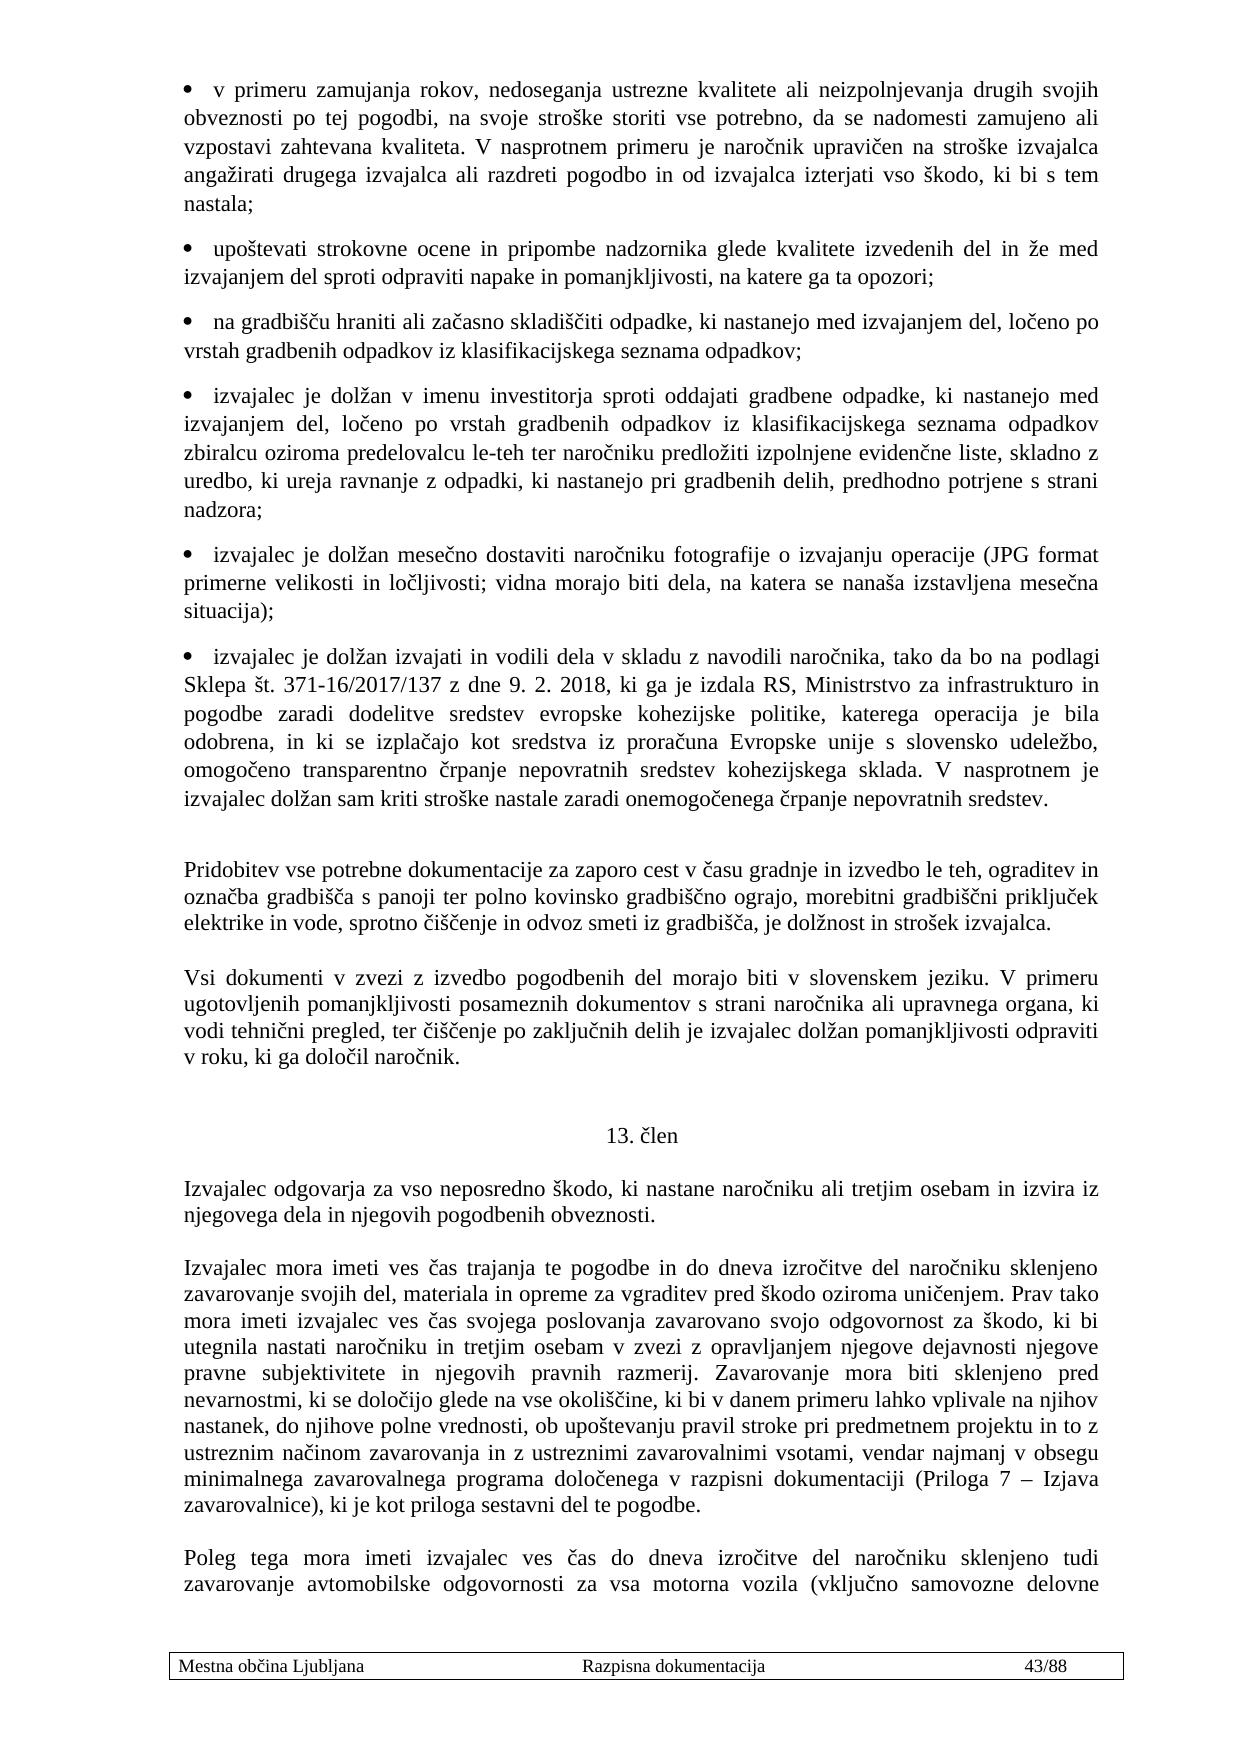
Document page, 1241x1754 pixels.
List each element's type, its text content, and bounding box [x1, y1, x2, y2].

list izvajalec je dolžan v imenu investitorja sproti oddajati gradbene odpadke, ki nastanejo med izvajanjem del, ločeno po vrstah gradbenih odpadkov iz klasifikacijskega seznama odpadkov zbiralcu oziroma predelovalcu le-teh ter naročniku predložiti izpolnjene evidenčne liste, skladno z uredbo, ki ureja ravnanje z odpadki, ki nastanejo pri gradbenih delih, predhodno potrjene s strani nadzora; [184, 382, 1100, 522]
text Izvajalec odgovarja za vso neposredno škodo, ki nastane naročniku ali tretjim osebam in izvira iz njegovega dela in njegovih pogodbenih obveznosti. [184, 1175, 1100, 1228]
list izvajalec je dolžan izvajati in vodili dela v skladu z navodili naročnika, tako da bo na podlagi Sklepa št. 371-16/2017/137 z dne 9. 2. 2018, ki ga je izdala RS, Ministrstvo za infrastrukturo in pogodbe zaradi dodelitve sredstev evropske kohezijske politike, katerega operacija je bila odobrena, in ki se izplačajo kot sredstva iz proračuna Evropske unije s slovensko udeležbo, omogočeno transparentno črpanje nepovratnih sredstev kohezijskega sklada. V nasprotnem je izvajalec dolžan sam kriti stroške nastale zaradi onemogočenega črpanje nepovratnih sredstev. [184, 643, 1100, 811]
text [184, 1544, 1100, 1597]
text Izvajalec mora imeti ves čas trajanja te pogodbe in do dneva izročitve del naročniku sklenjeno zavarovanje svojih del, materiala in opreme za vgraditev pred škodo oziroma uničenjem. Prav tako mora imeti izvajalec ves čas svojega poslovanja zavarovano svojo odgovornost za škodo, ki bi utegnila nastati naročniku in tretjim osebam v zvezi z opravljanjem njegove dejavnosti njegove pravne subjektivitete in njegovih pravnih razmerij. Zavarovanje mora biti sklenjeno pred nevarnostmi, ki se določijo glede na vse okoliščine, ki bi v danem primeru lahko vplivale na njihov nastanek, do njihove polne vrednosti, ob upoštevanju pravil stroke pri predmetnem projektu in to z ustreznim načinom zavarovanja in z ustreznimi zavarovalnimi vsotami, vendar najmanj v obsegu minimalnega zavarovalnega programa določenega v razpisni dokumentaciji (Priloga 7 – Izjava zavarovalnice), ki je kot priloga sestavni del te pogodbe. [184, 1254, 1100, 1518]
list izvajalec je dolžan mesečno dostaviti naročniku fotografije o izvajanju operacije (JPG format primerne velikosti in ločljivosti; vidna morajo biti dela, na katera se nanaša izstavljena mesečna situacija); [184, 541, 1100, 624]
list na gradbišču hraniti ali začasno skladiščiti odpadke, ki nastanejo med izvajanjem del, ločeno po vrstah gradbenih odpadkov iz klasifikacijskega seznama odpadkov; [184, 308, 1100, 363]
list upoštevati strokovne ocene in pripombe nadzornika glede kvalitete izvedenih del in že med izvajanjem del sproti odpraviti napake in pomanjkljivosti, na katere ga ta opozori; [184, 235, 1100, 289]
text Vsi dokumenti v zvezi z izvedbo pogodbenih del morajo biti v slovenskem jeziku. V primeru ugotovljenih pomanjkljivosti posameznih dokumentov s strani naročnika ali upravnega organa, ki vodi tehnični pregled, ter čiščenje po zaključnih delih je izvajalec dolžan pomanjkljivosti odpraviti v roku, ki ga določil naročnik. [184, 964, 1100, 1069]
list v primeru zamujanja rokov, nedoseganja ustrezne kvalitete ali neizpolnjevanja drugih svojih obveznosti po tej pogodbi, na svoje stroške storiti vse potrebno, da se nadomesti zamujeno ali vzpostavi zahtevana kvaliteta. V nasprotnem primeru je naročnik upravičen na stroške izvajalca angažirati drugega izvajalca ali razdreti pogodbo in od izvajalca izterjati vso škodo, ki bi s tem nastala; [184, 76, 1100, 216]
text Pridobitev vse potrebne dokumentacije za zaporo cest v času gradnje in izvedbo le teh, ograditev in označba gradbišča s panoji ter polno kovinsko gradbiščno ograjo, morebitni gradbiščni priključek elektrike in vode, sprotno čiščenje in odvoz smeti iz gradbišča, je dolžnost in strošek izvajalca. [184, 856, 1100, 935]
text 13. člen [184, 1122, 1100, 1149]
